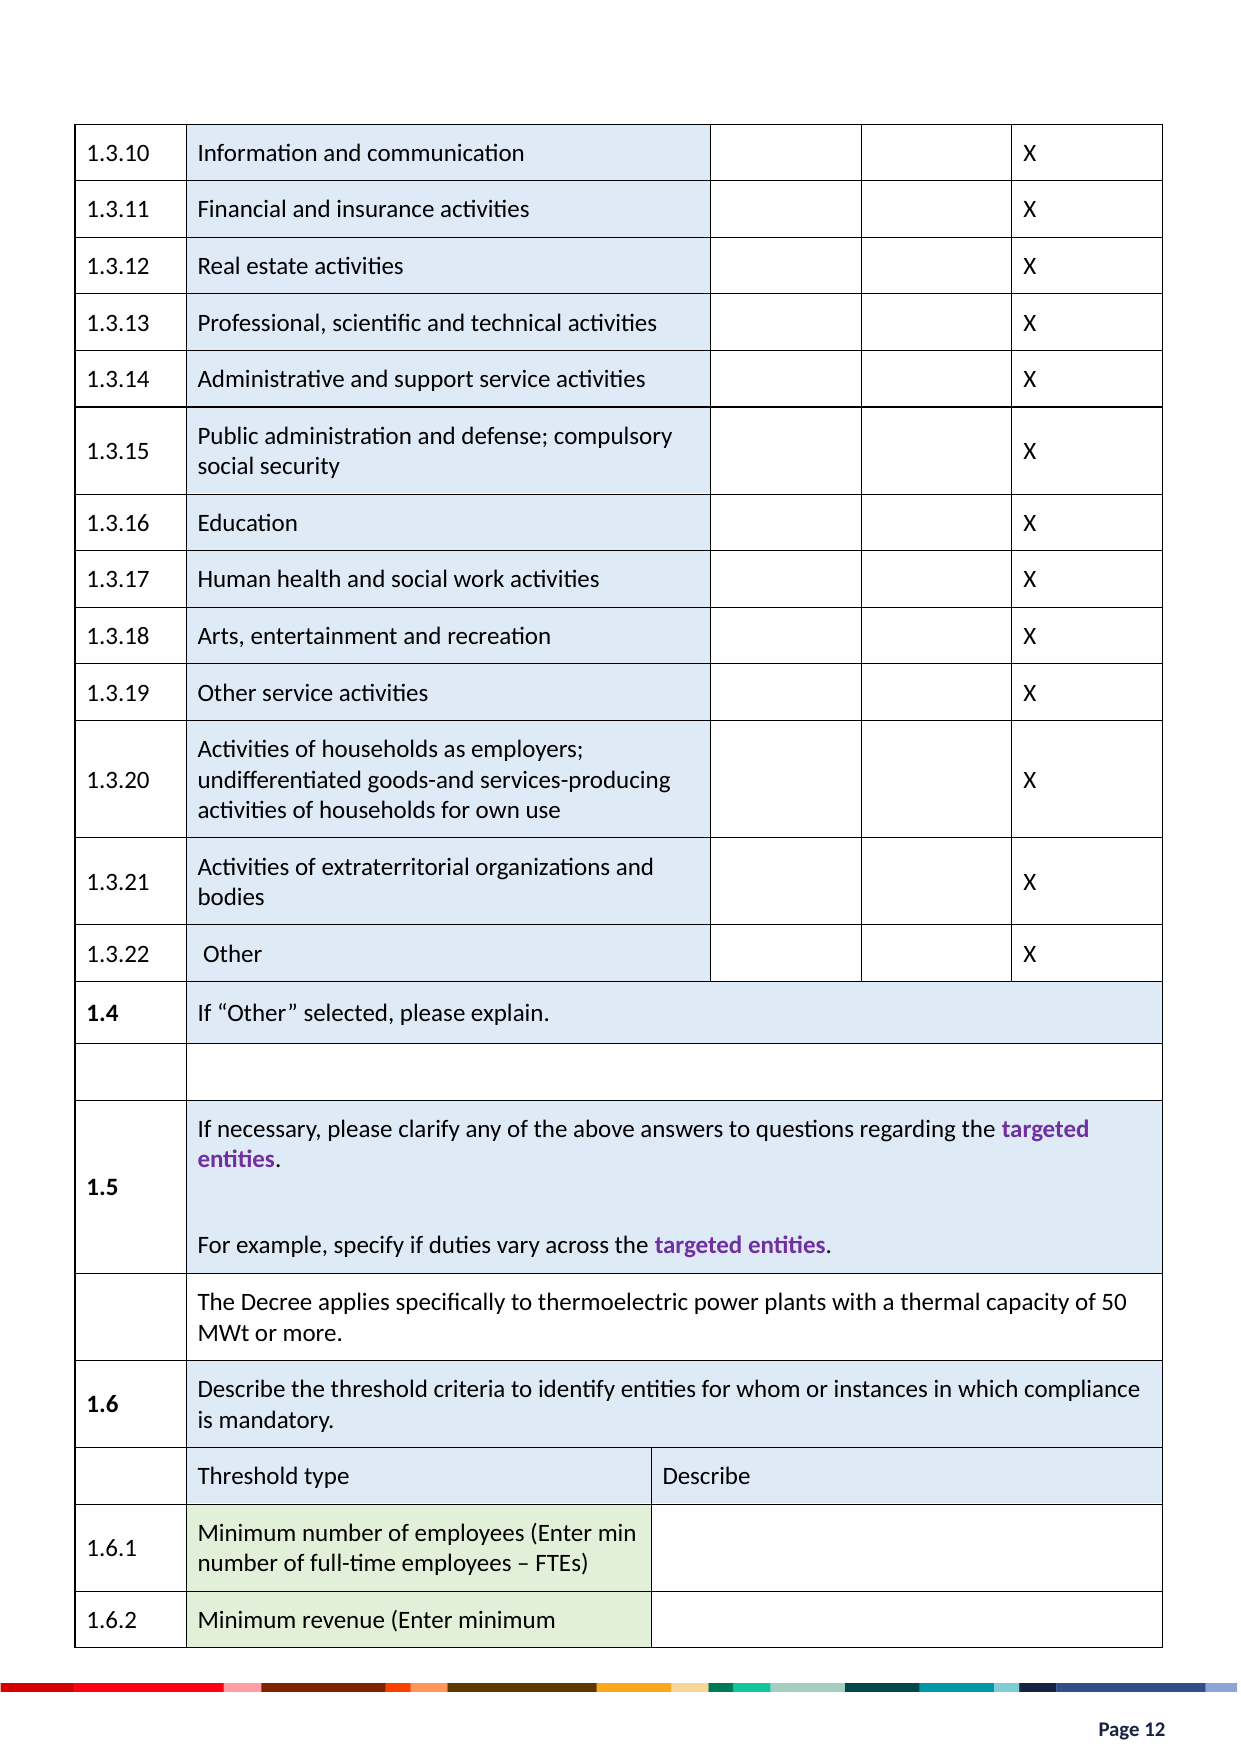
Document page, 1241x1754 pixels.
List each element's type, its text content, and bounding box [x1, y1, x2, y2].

table_cell 1.3.12 [76, 238, 186, 293]
table_cell [862, 294, 1011, 350]
table_cell X [1012, 838, 1162, 924]
table_cell [711, 925, 861, 981]
table_cell X [1012, 238, 1162, 293]
table_cell [862, 925, 1011, 981]
table_cell [862, 838, 1011, 924]
table_cell [862, 495, 1011, 550]
table_cell Describe the threshold criteria to identify entities for whom or instances in which compliance is mandatory. [187, 1361, 1162, 1447]
table_cell [862, 721, 1011, 837]
table_cell 1.5 [76, 1101, 186, 1273]
table_cell 1.3.13 [76, 294, 186, 350]
table_cell 1.3.15 [76, 408, 186, 493]
table_cell Real estate activities [187, 238, 710, 293]
table_cell X [1012, 125, 1162, 180]
table_cell Other [187, 925, 710, 981]
table_cell 1.3.21 [76, 838, 186, 924]
table_cell [711, 294, 861, 350]
table_cell Activities of households as employers; undifferentiated goods-and services-producing activities of households for own use [187, 721, 710, 837]
table_cell X [1012, 608, 1162, 663]
table_cell [76, 1044, 186, 1099]
picture [0, 1683, 1236, 1692]
table_cell 1.3.17 [76, 551, 186, 607]
table_cell [711, 551, 861, 607]
table_cell [711, 664, 861, 720]
table_cell [711, 181, 861, 237]
table_cell [652, 1592, 1162, 1647]
table_cell 1.6 [76, 1361, 186, 1447]
table_cell The Decree applies specifically to thermoelectric power plants with a thermal capacity of 50 MWt or more. [187, 1274, 1162, 1360]
table_cell 1.3.20 [76, 721, 186, 837]
table_cell [711, 838, 861, 924]
table_cell [652, 1505, 1162, 1591]
table_cell X [1012, 551, 1162, 607]
table_cell [711, 351, 861, 406]
table_cell Financial and insurance activities [187, 181, 710, 237]
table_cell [187, 1592, 651, 1647]
table_cell X [1012, 495, 1162, 550]
table_cell [711, 495, 861, 550]
table_cell 1.3.14 [76, 351, 186, 406]
table_cell [862, 664, 1011, 720]
table_cell Arts, entertainment and recreation [187, 608, 710, 663]
table_cell 1.6.2 [76, 1592, 186, 1647]
table_cell Professional, scientific and technical activities [187, 294, 710, 350]
table_cell 1.3.19 [76, 664, 186, 720]
table_cell Human health and social work activities [187, 551, 710, 607]
table_cell 1.3.16 [76, 495, 186, 550]
table_cell Other service activities [187, 664, 710, 720]
table_cell [862, 408, 1011, 493]
table_cell [711, 408, 861, 493]
table_cell Information and communication [187, 125, 710, 180]
table_cell [711, 608, 861, 663]
table_cell X [1012, 721, 1162, 837]
table_cell Administrative and support service activities [187, 351, 710, 406]
table_cell X [1012, 925, 1162, 981]
table_cell [862, 608, 1011, 663]
table_cell X [1012, 351, 1162, 406]
table_cell 1.3.11 [76, 181, 186, 237]
table_cell If “Other” selected, please explain. [187, 982, 1162, 1043]
table_cell [862, 181, 1011, 237]
table_cell X [1012, 408, 1162, 493]
table_cell [187, 1044, 1162, 1099]
table_cell [711, 721, 861, 837]
table_cell 1.3.10 [76, 125, 186, 180]
table_cell If necessary, please clarify any of the above answers to questions regarding the targeted entities. For example, specify if duties vary across the targeted entities. [187, 1101, 1162, 1273]
table_cell X [1012, 664, 1162, 720]
table_cell X [1012, 294, 1162, 350]
table_cell Minimum number of employees (Enter min number of full-time employees – FTEs) [187, 1505, 651, 1591]
table_cell Threshold type [187, 1448, 651, 1503]
table_cell 1.3.18 [76, 608, 186, 663]
table_cell [711, 238, 861, 293]
table_cell Public administration and defense; compulsory social security [187, 408, 710, 493]
table_cell 1.6.1 [76, 1505, 186, 1591]
table_cell 1.3.22 [76, 925, 186, 981]
table_cell Education [187, 495, 710, 550]
table_cell [76, 1448, 186, 1503]
table_cell 1.4 [76, 982, 186, 1043]
table_cell [862, 351, 1011, 406]
table_cell [711, 125, 861, 180]
table_cell [862, 238, 1011, 293]
table_cell Activities of extraterritorial organizations and bodies [187, 838, 710, 924]
table_cell X [1012, 181, 1162, 237]
table_cell [862, 125, 1011, 180]
table_cell [862, 551, 1011, 607]
table_cell [76, 1274, 186, 1360]
table_cell Describe [652, 1448, 1162, 1503]
